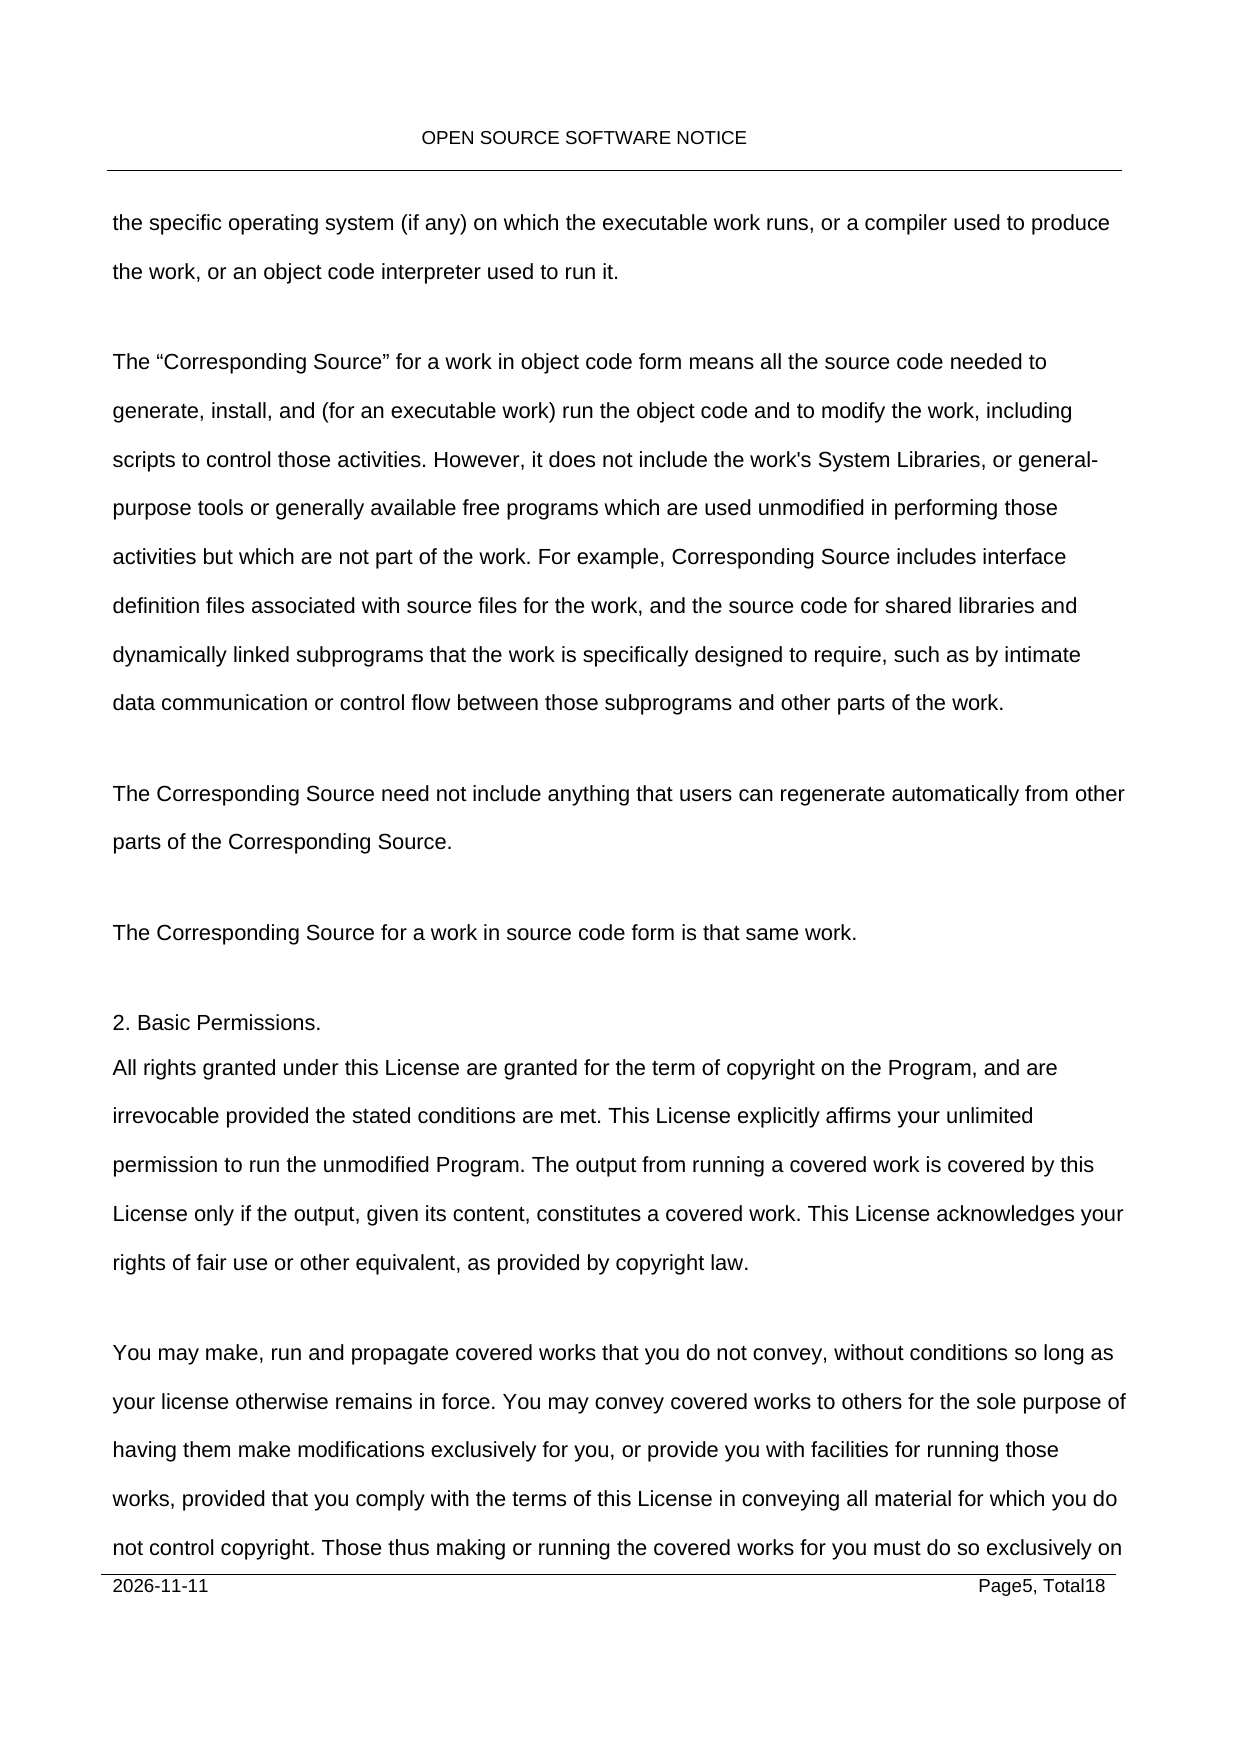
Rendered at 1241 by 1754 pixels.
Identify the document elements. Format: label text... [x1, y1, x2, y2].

text The Corresponding Source for a work in source code form is that same work. [112, 916, 1128, 948]
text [112, 1336, 1128, 1564]
text The Corresponding Source need not include anything that users can regenerate automatically from other parts of the Corresponding Source. [112, 777, 1128, 858]
text All rights granted under this License are granted for the term of copyright on the Program, and are irrevocable provided the stated conditions are met. This License explicitly affirms your unlimited permission to run the unmodified Program. The output from running a covered work is covered by this License only if the output, given its content, constitutes a covered work. This License acknowledges your rights of fair use or other equivalent, as provided by copyright law. [112, 1051, 1128, 1278]
text 2. Basic Permissions. [112, 1006, 1128, 1038]
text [112, 206, 1128, 288]
text The “Corresponding Source” for a work in object code form means all the source code needed to generate, install, and (for an executable work) run the object code and to modify the work, including scripts to control those activities. However, it does not include the work's System Libraries, or general-purpose tools or generally available free programs which are used unmodified in performing those activities but which are not part of the work. For example, Corresponding Source includes interface definition files associated with source files for the work, and the source code for shared libraries and dynamically linked subprograms that the work is specifically designed to require, such as by intimate data communication or control flow between those subprograms and other parts of the work. [112, 345, 1128, 719]
